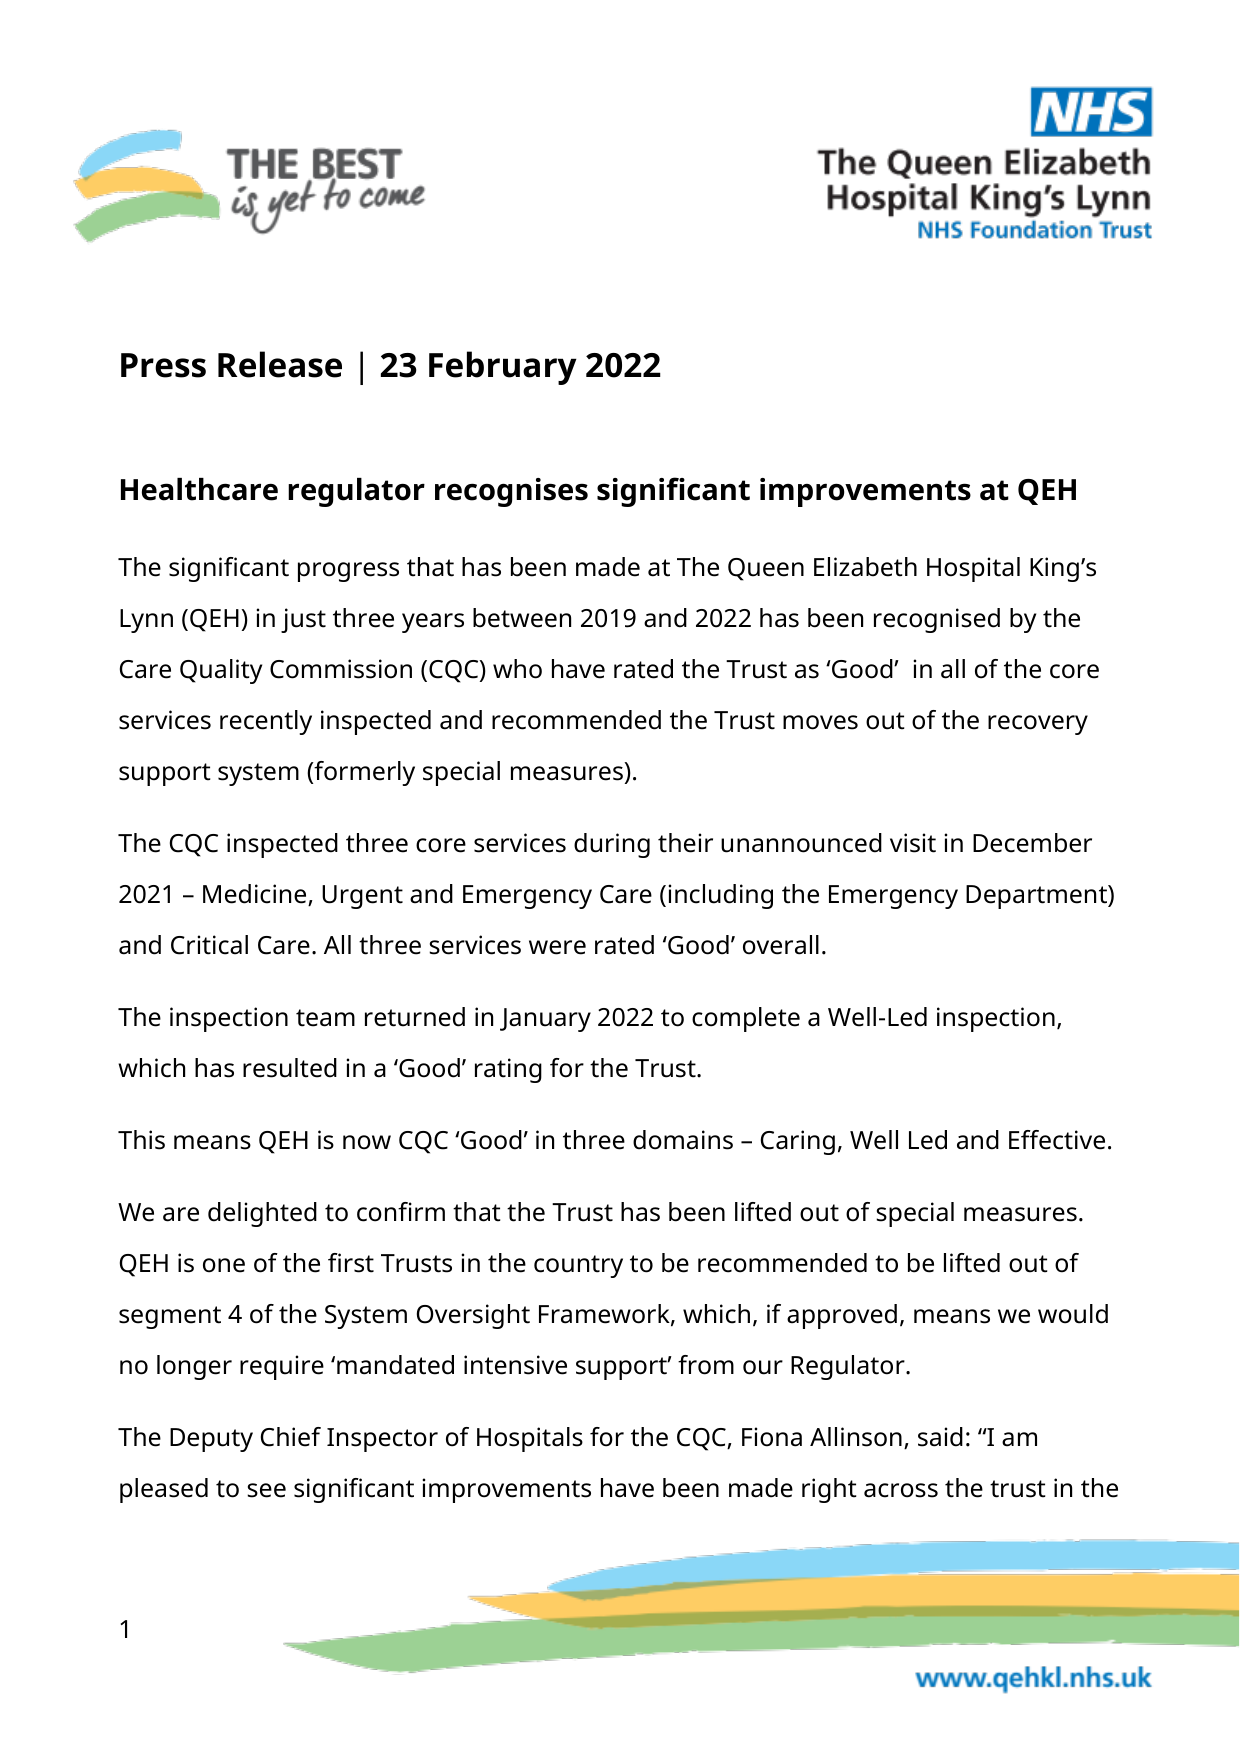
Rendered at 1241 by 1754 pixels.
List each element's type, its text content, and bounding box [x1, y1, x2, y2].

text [118, 1419, 1122, 1505]
text The significant progress that has been made at The Queen Elizabeth Hospital King’s Lynn (QEH) in just three years between 2019 and 2022 has been recognised by the Care Quality Commission (CQC) who have rated the Trust as ‘Good’ in all of the core services recently inspected and recommended the Trust moves out of the recovery support system (formerly special measures). [118, 550, 1122, 788]
text The CQC inspected three core services during their unannounced visit in December 2021 – Medicine, Urgent and Emergency Care (including the Emergency Department) and Critical Care. All three services were rated ‘Good’ overall. [118, 826, 1122, 962]
text We are delighted to confirm that the Trust has been lifted out of special measures. QEH is one of the first Trusts in the country to be recommended to be lifted out of segment 4 of the System Oversight Framework, which, if approved, means we would no longer require ‘mandated intensive support’ from our Regulator. [118, 1194, 1122, 1382]
text Healthcare regulator recognises significant improvements at QEH [118, 410, 1122, 509]
text The inspection team returned in January 2022 to complete a Well-Led inspection, which has resulted in a ‘Good’ rating for the Trust. [118, 1000, 1122, 1085]
subtitle Press Release | 23 February 2022 [118, 342, 1122, 387]
text This means QEH is now CQC ‘Good’ in three domains – Caring, Well Led and Effective. [118, 1123, 1122, 1157]
